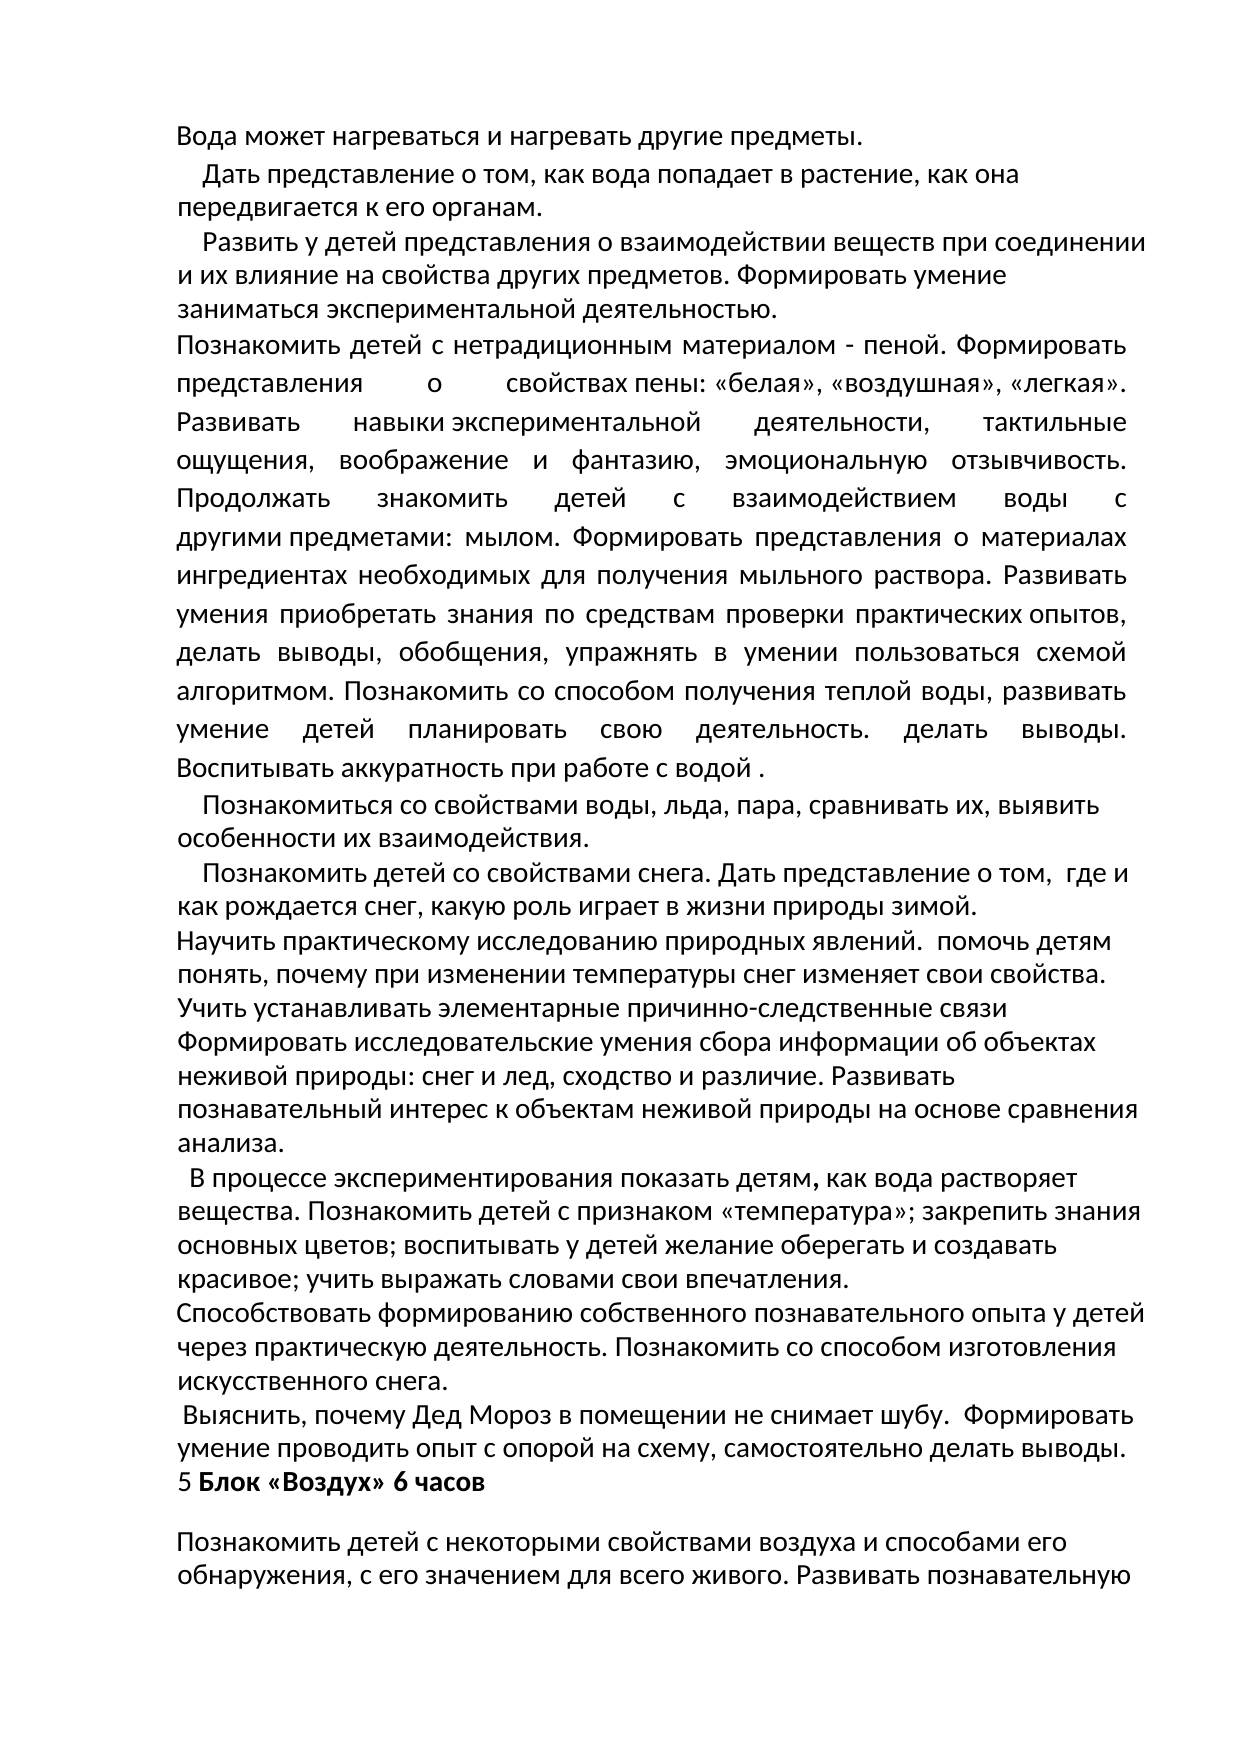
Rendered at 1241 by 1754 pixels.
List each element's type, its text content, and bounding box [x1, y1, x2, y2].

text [176, 1524, 1151, 1592]
text Способствовать формированию собственного познавательного опыта у детей через практическую деятельность. Познакомить со способом изготовления искусственного снега. [176, 1296, 1151, 1397]
text Познакомить детей со свойствами снега. Дать представление о том, где и как рождается снег, какую роль играет в жизни природы зимой. [176, 855, 1151, 923]
text В процессе экспериментирования показать детям, как вода растворяет вещества. Познакомить детей с признаком «температура»; закрепить знания основных цветов; воспитывать у детей желание оберегать и создавать красивое; учить выражать словами свои впечатления. [176, 1160, 1151, 1296]
text Познакомиться со свойствами воды, льда, пара, сравнивать их, выявить особенности их взаимодействия. [176, 787, 1151, 855]
text Дать представление о том, как вода попадает в растение, как она передвигается к его органам. [176, 156, 1151, 224]
text Развить у детей представления о взаимодействии веществ при соединении и их влияние на свойства других предметов. Формировать умение заниматься экспериментальной деятельностью. [176, 224, 1151, 326]
text Научить практическому исследованию природных явлений. помочь детям понять, почему при изменении температуры снег изменяет свои свойства. Учить устанавливать элементарные причинно-следственные связи Формировать исследовательские умения сбора информации об объектах неживой природы: снег и лед, сходство и различие. Развивать познавательный интерес к объектам неживой природы на основе сравнения анализа. [176, 923, 1151, 1160]
text Выяснить, почему Дед Мороз в помещении не снимает шубу. Формировать умение проводить опыт с опорой на схему, самостоятельно делать выводы. 5 Блок «Воздух» 6 часов [176, 1398, 1140, 1499]
text Познакомить детей с нетрадиционным материалом - пеной. Формировать представления о свойствах пены: «белая», «воздушная», «легкая». Развивать навыки экспериментальной деятельности, тактильные ощущения, воображение и фантазию, эмоциональную отзывчивость. Продолжать знакомить детей с взаимодействием воды с другими предметами: мылом. Формировать представления о материалах ингредиентах необходимых для получения мыльного раствора. Развивать умения приобретать знания по средствам проверки практических опытов, делать выводы, обобщения, упражнять в умении пользоваться схемой алгоритмом. Познакомить со способом получения теплой воды, развивать умение детей планировать свою деятельность. делать выводы. Воспитывать аккуратность при работе с водой . [176, 326, 1128, 784]
text Вода может нагреваться и нагревать другие предметы. [176, 119, 1151, 153]
